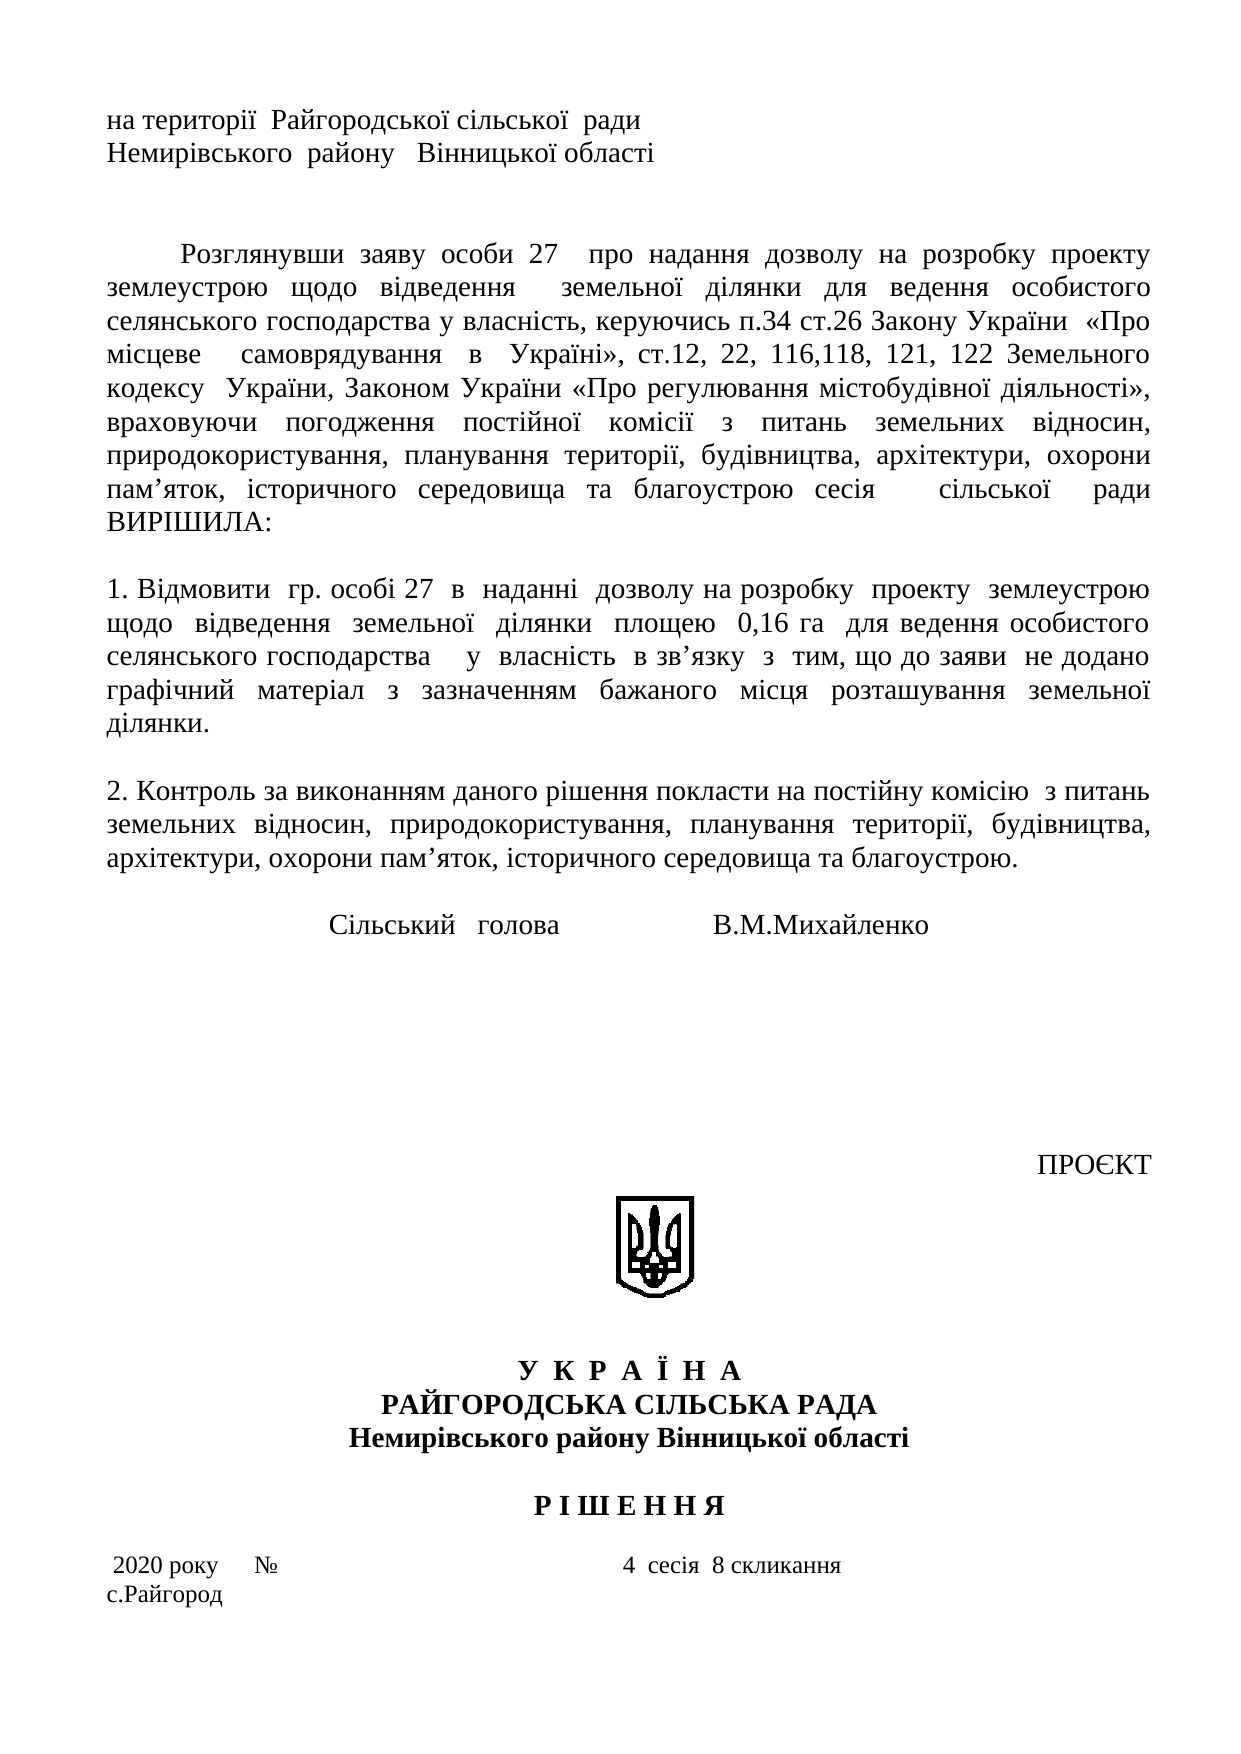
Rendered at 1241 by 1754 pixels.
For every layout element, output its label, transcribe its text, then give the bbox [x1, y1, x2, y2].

subtitle РАЙГОРОДСЬКА СІЛЬСЬКА РАДА [106, 1387, 1152, 1421]
text 1. Відмовити гр. особі 27 в наданні дозволу на розробку проекту землеустрою щодо відведення земельної ділянки площею 0,16 га для ведення особистого селянського господарства у власність в зв’язку з тим, що до заяви не додано графічний матеріал з зазначенням бажаного місця розташування земельної ділянки. [106, 571, 1152, 739]
text Немирівського району Вінницької області [106, 135, 1152, 169]
text 2020 року № 4 сесія 8 скликання [106, 1550, 1152, 1579]
text Р І Ш Е Н Н Я [106, 1488, 1152, 1521]
title У К Р А Ї Н А [106, 1353, 1152, 1387]
list Розглянувши заяву особи 27 про надання дозволу на розробку проекту землеустрою щодо відведення земельної ділянки для ведення особистого селянського господарства у власність, керуючись п.34 ст.26 Закону України «Про місцеве самоврядування в Україні», ст.12, 22, 116,118, 121, 122 Земельного кодексу України, Законом України «Про регулювання містобудівної діяльності», враховуючи погодження постійної комісії з питань земельних відносин, природокористування, планування території, будівництва, архітектури, охорони пам’яток, історичного середовища та благоустрою сесія сільської ради ВИРІШИЛА: [106, 236, 1152, 538]
text Немирівського району Вінницької області [106, 1421, 1152, 1454]
text ПРОЄКТ [106, 1147, 1152, 1181]
text Сільський голова В.М.Михайленко [106, 907, 1152, 940]
list 2. Контроль за виконанням даного рішення покласти на постійну комісію з питань земельних відносин, природокористування, планування території, будівництва, архітектури, охорони пам’яток, історичного середовища та благоустрою. [106, 773, 1152, 873]
text на території Райгородської сільської ради [106, 102, 1152, 135]
text с.Райгород [106, 1579, 1152, 1607]
picture [614, 1193, 695, 1299]
